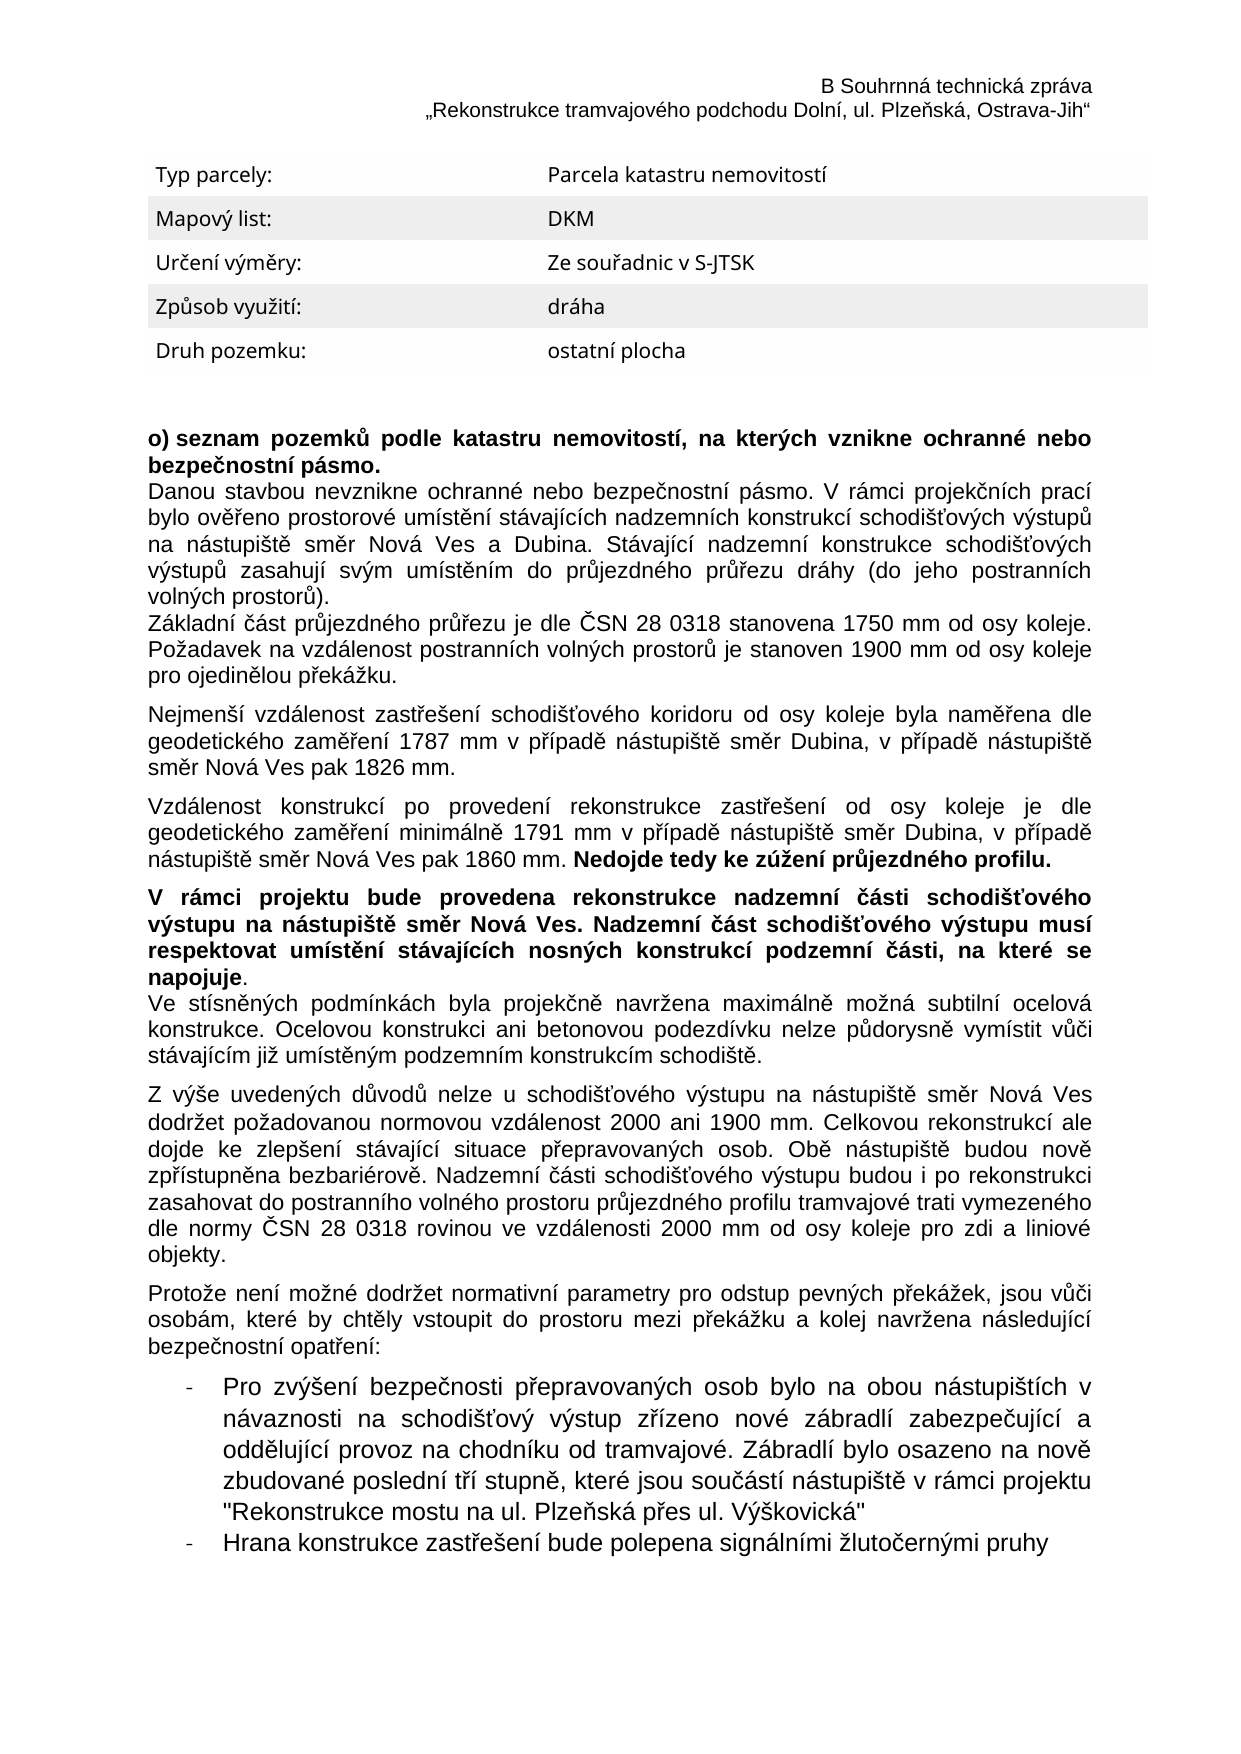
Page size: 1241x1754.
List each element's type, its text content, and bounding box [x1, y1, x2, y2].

text Ve stísněných podmínkách byla projekčně navržena maximálně možná subtilní ocelová konstrukce. Ocelovou konstrukci ani betonovou podezdívku nelze půdorysně vymístit vůči stávajícím již umístěným podzemním konstrukcím schodiště. [148, 990, 1093, 1069]
text V rámci projektu bude provedena rekonstrukce nadzemní části schodišťového výstupu na nástupiště směr Nová Ves. Nadzemní část schodišťového výstupu musí respektovat umístění stávajících nosných konstrukcí podzemní části, na které se napojuje. [148, 884, 1093, 990]
table_cell ostatní plocha [540, 329, 1148, 372]
list Hrana konstrukce zastřešení bude polepena signálními žlutočernými pruhy [185, 1528, 1093, 1557]
text Danou stavbou nevznikne ochranné nebo bezpečnostní pásmo. V rámci projekčních prací bylo ověřeno prostorové umístění stávajících nadzemních konstrukcí schodišťových výstupů na nástupiště směr Nová Ves a Dubina. Stávající nadzemní konstrukce schodišťových výstupů zasahují svým umístěním do průjezdného průřezu dráhy (do jeho postranních volných prostorů). [148, 478, 1093, 610]
list Pro zvýšení bezpečnosti přepravovaných osob bylo na obou nástupištích v návaznosti na schodišťový výstup zřízeno nové zábradlí zabezpečující a oddělující provoz na chodníku od tramvajové. Zábradlí bylo osazeno na nově zbudované poslední tří stupně, které jsou součástí nástupiště v rámci projektu "Rekonstrukce mostu na ul. Plzeňská přes ul. Výškovická" [185, 1372, 1093, 1525]
text Protože není možné dodržet normativní parametry pro odstup pevných překážek, jsou vůči osobám, které by chtěly vstoupit do prostoru mezi překážku a kolej navržena následující bezpečnostní opatření: [148, 1280, 1093, 1359]
table_cell dráha [540, 284, 1148, 328]
table_cell Určení výměry: [148, 240, 540, 284]
text Z výše uvedených důvodů nelze u schodišťového výstupu na nástupiště směr Nová Ves dodržet požadovanou normovou vzdálenost 2000 ani 1900 mm. Celkovou rekonstrukcí ale dojde ke zlepšení stávající situace přepravovaných osob. Obě nástupiště budou nově zpřístupněna bezbariérově. Nadzemní části schodišťového výstupu budou i po rekonstrukci zasahovat do postranního volného prostoru průjezdného profilu tramvajové trati vymezeného dle normy ČSN 28 0318 rovinou ve vzdálenosti 2000 mm od osy koleje pro zdi a liniové objekty. [148, 1081, 1093, 1267]
table_cell Ze souřadnic v S-JTSK [540, 240, 1148, 284]
text o) seznam pozemků podle katastru nemovitostí, na kterých vznikne ochranné nebo bezpečnostní pásmo. [148, 425, 1093, 478]
table_cell Typ parcely: [148, 152, 540, 196]
table_cell Způsob využití: [148, 284, 540, 328]
text Vzdálenost konstrukcí po provedení rekonstrukce zastřešení od osy koleje je dle geodetického zaměření minimálně 1791 mm v případě nástupiště směr Dubina, v případě nástupiště směr Nová Ves pak 1860 mm. Nedojde tedy ke zúžení průjezdného profilu. [148, 793, 1093, 872]
table_cell Mapový list: [148, 196, 540, 240]
table_cell Parcela katastru nemovitostí [540, 152, 1148, 196]
table_cell Druh pozemku: [148, 329, 540, 372]
text Nejmenší vzdálenost zastřešení schodišťového koridoru od osy koleje byla naměřena dle geodetického zaměření 1787 mm v případě nástupiště směr Dubina, v případě nástupiště směr Nová Ves pak 1826 mm. [148, 701, 1093, 780]
table_cell DKM [540, 196, 1148, 240]
text Základní část průjezdného průřezu je dle ČSN 28 0318 stanovena 1750 mm od osy koleje. Požadavek na vzdálenost postranních volných prostorů je stanoven 1900 mm od osy koleje pro ojedinělou překážku. [148, 610, 1093, 689]
